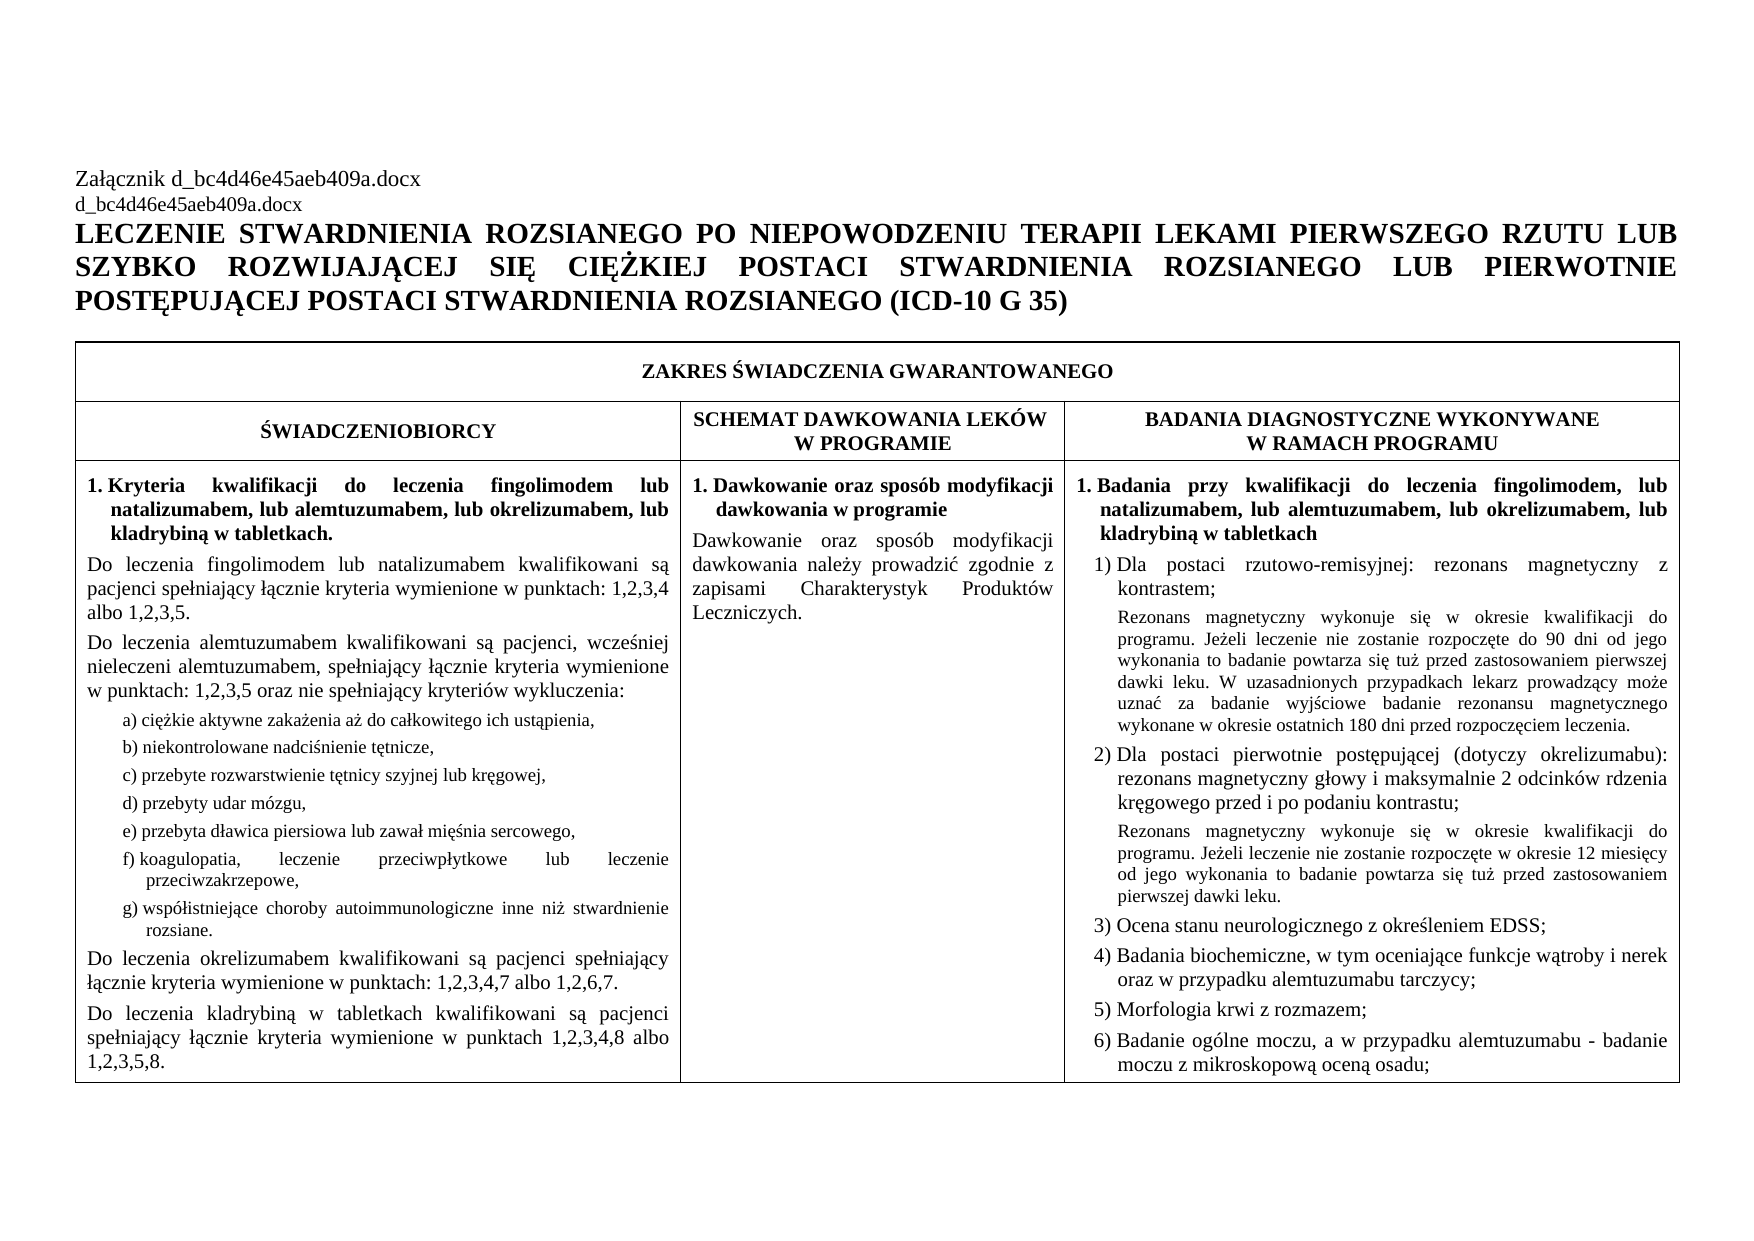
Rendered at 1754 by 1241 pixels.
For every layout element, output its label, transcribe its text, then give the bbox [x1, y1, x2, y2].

table_cell ŚWIADCZENIOBIORCY [76, 402, 680, 459]
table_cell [681, 461, 1064, 1082]
text Załącznik B.46. [75, 165, 1679, 192]
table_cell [76, 461, 680, 1082]
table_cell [1065, 461, 1679, 1082]
table_header ZAKRES ŚWIADCZENIA GWARANTOWANEGO [76, 343, 1679, 401]
text LECZENIE STWARDNIENIA ROZSIANEGO PO NIEPOWODZENIU TERAPII LEKAMI PIERWSZEGO RZUTU LUB SZYBKO ROZWIJAJĄCEJ SIĘ CIĘŻKIEJ POSTACI STWARDNIENIA ROZSIANEGO LUB PIERWOTNIE POSTĘPUJĄCEJ POSTACI STWARDNIENIA ROZSIANEGO (ICD-10 G 35) [75, 216, 1679, 316]
table_cell SCHEMAT DAWKOWANIA LEKÓW W PROGRAMIE [681, 402, 1064, 459]
table_cell BADANIA DIAGNOSTYCZNE WYKONYWANE W RAMACH PROGRAMU [1065, 402, 1679, 459]
